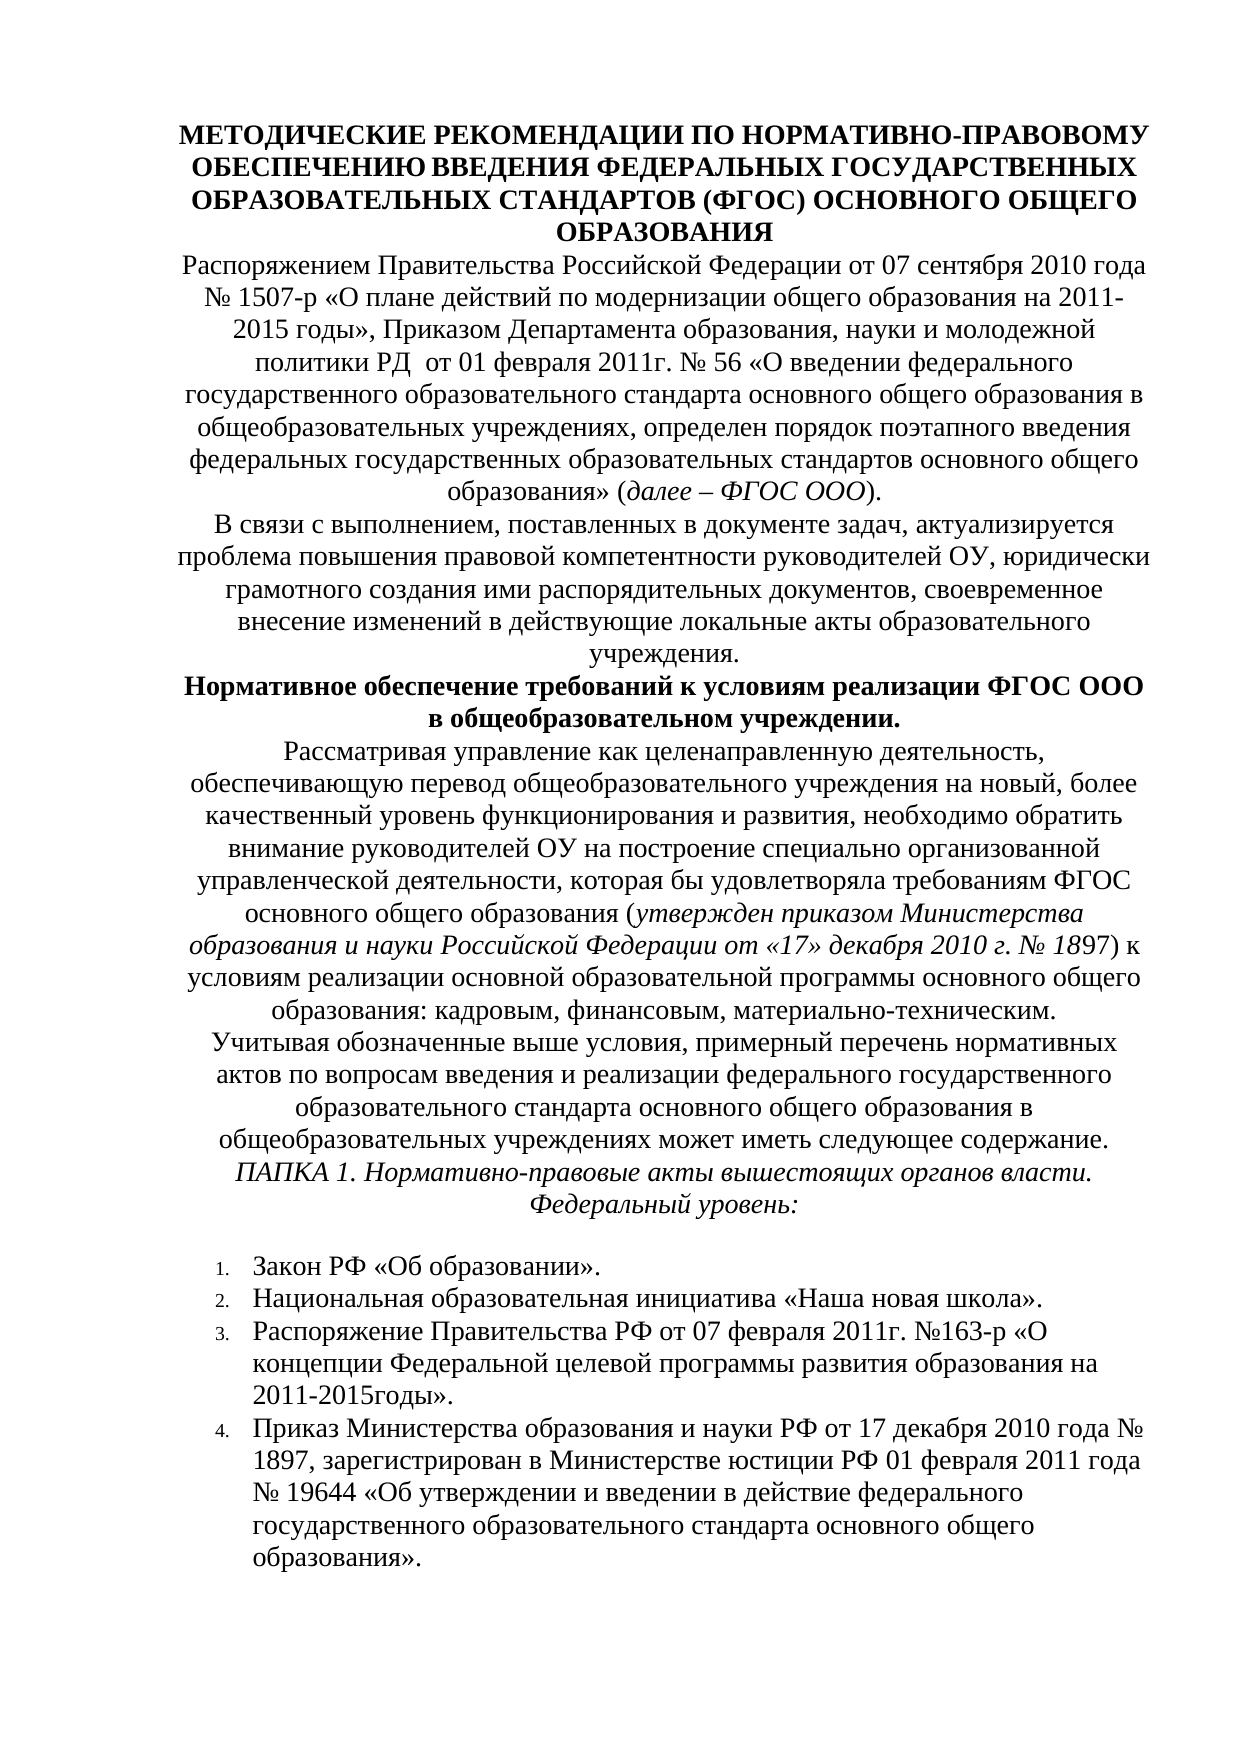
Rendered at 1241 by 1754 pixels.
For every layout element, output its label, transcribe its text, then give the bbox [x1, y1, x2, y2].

list Национальная образовательная инициатива «Наша новая школа». [215, 1281, 1152, 1313]
list Распоряжение Правительства РФ от 07 февраля 2011г. №163-р «О концепции Федеральной целевой программы развития образования на 2011-2015годы». [215, 1313, 1152, 1411]
list Приказ Министерства образования и науки РФ от 17 декабря 2010 года № 1897, зарегистрирован в Министерстве юстиции РФ 01 февраля 2011 года № 19644 «Об утверждении и введении в действие федерального государственного образовательного стандарта основного общего образования». [215, 1411, 1152, 1573]
text МЕТОДИЧЕСКИЕ РЕКОМЕНДАЦИИ ПО НОРМАТИВНО-ПРАВОВОМУ ОБЕСПЕЧЕНИЮ ВВЕДЕНИЯ ФЕДЕРАЛЬНЫХ ГОСУДАРСТВЕННЫХ ОБРАЗОВАТЕЛЬНЫХ СТАНДАРТОВ (ФГОС) ОСНОВНОГО ОБЩЕГО ОБРАЗОВАНИЯ Распоряжением Правительства Российской Федерации от 07 сентября 2010 года № 1507-р «О плане действий по модернизации общего образования на 2011-2015 годы», Приказом Департамента образования, науки и молодежной политики РД от 01 февраля 2011г. № 56 «О введении федерального государственного образовательного стандарта основного общего образования в общеобразовательных учреждениях, определен порядок поэтапного введения федеральных государственных образовательных стандартов основного общего образования» (далее – ФГОС ООО). В связи с выполнением, поставленных в документе задач, актуализируется проблема повышения правовой компетентности руководителей ОУ, юридически грамотного создания ими распорядительных документов, своевременное внесение изменений в действующие локальные акты образовательного учреждения. Нормативное обеспечение требований к условиям реализации ФГОС ООО в общеобразовательном учреждении. Рассматривая управление как целенаправленную деятельность, обеспечивающую перевод общеобразовательного учреждения на новый, более качественный уровень функционирования и развития, необходимо обратить внимание руководителей ОУ на построение специально организованной управленческой деятельности, которая бы удовлетворяла требованиям ФГОС основного общего образования (утвержден приказом Министерства образования и науки Российской Федерации от «17» декабря 2010 г. № 1897) к условиям реализации основной образовательной программы основного общего образования: кадровым, финансовым, материально-техническим. Учитывая обозначенные выше условия, примерный перечень нормативных актов по вопросам введения и реализации федерального государственного образовательного стандарта основного общего образования в общеобразовательных учреждениях может иметь следующее содержание. ПАПКА 1. Нормативно-правовые акты вышестоящих органов власти. Федеральный уровень: [177, 118, 1152, 1219]
list Закон РФ «Об образовании». [215, 1249, 1152, 1281]
